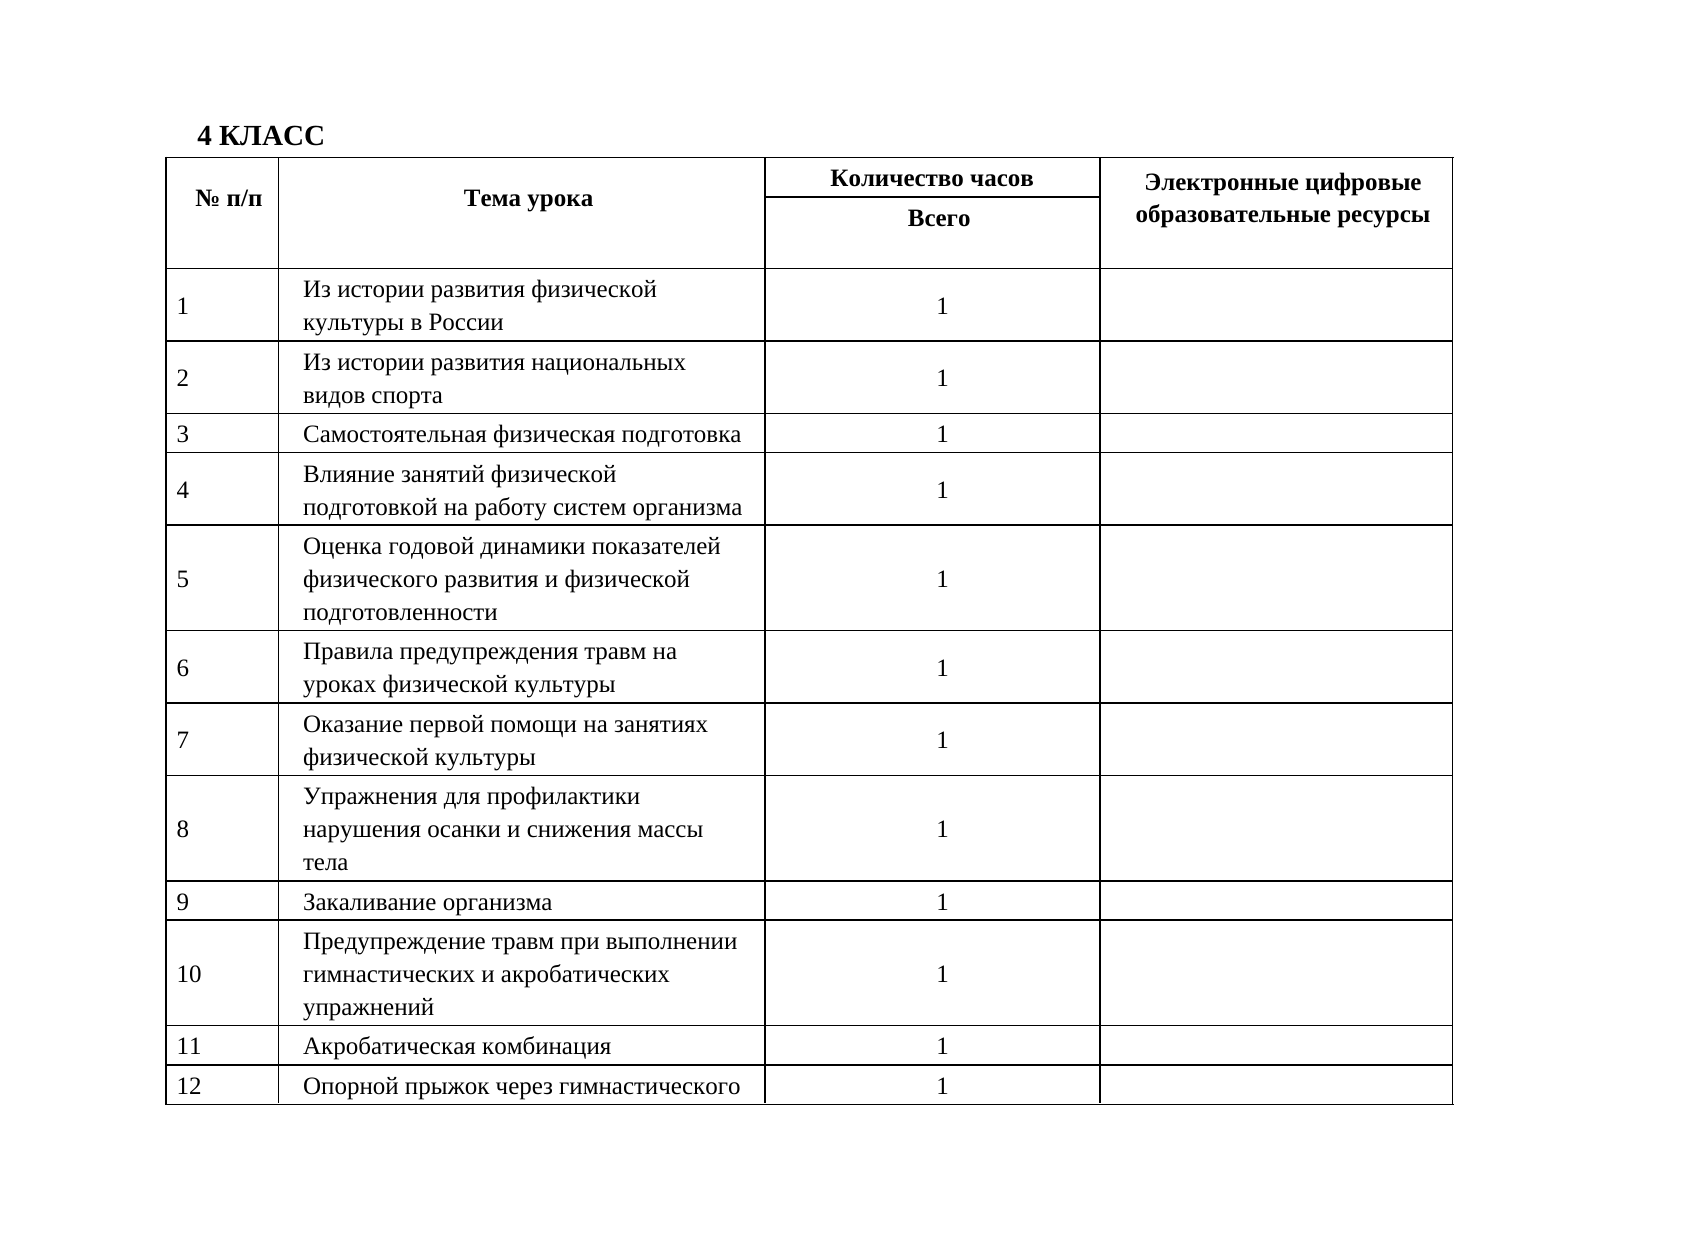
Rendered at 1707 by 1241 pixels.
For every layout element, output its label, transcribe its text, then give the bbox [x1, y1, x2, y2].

table_cell 1 [766, 453, 1099, 524]
table_header Количество часов [766, 158, 1099, 196]
table_cell Правила предупреждения травм на уроках физической культуры [279, 631, 764, 702]
table_cell 1 [766, 704, 1099, 774]
table_cell Упражнения для профилактики нарушения осанки и снижения массы тела [279, 776, 764, 880]
table_cell [1101, 776, 1452, 880]
table_cell 1 [766, 776, 1099, 880]
table_cell [1101, 1026, 1452, 1064]
table_cell 1 [766, 921, 1099, 1025]
table_header Тема урока [279, 158, 764, 268]
table_cell Из истории развития национальных видов спорта [279, 342, 764, 412]
table_cell 7 [167, 704, 278, 774]
table_cell 4 [167, 453, 278, 524]
table_cell 1 [766, 1026, 1099, 1064]
table_cell 5 [167, 526, 278, 630]
table_header № п/п [167, 158, 278, 268]
table_cell 1 [766, 414, 1099, 452]
table_cell 3 [167, 414, 278, 452]
table_cell [1101, 526, 1452, 630]
table_cell 6 [167, 631, 278, 702]
table_cell [1101, 921, 1452, 1025]
table_cell [1101, 342, 1452, 412]
table_cell 1 [766, 342, 1099, 412]
table_cell 1 [167, 269, 278, 340]
table_cell [1101, 1066, 1452, 1103]
table_cell [1101, 414, 1452, 452]
table_cell 1 [766, 882, 1099, 919]
table_cell Влияние занятий физической подготовкой на работу систем организма [279, 453, 764, 524]
table_cell Закаливание организма [279, 882, 764, 919]
table_cell 9 [167, 882, 278, 919]
table_cell [1101, 453, 1452, 524]
text 4 КЛАСС [190, 118, 1618, 152]
table_cell [1101, 704, 1452, 774]
table_cell Оценка годовой динамики показателей физического развития и физической подготовленности [279, 526, 764, 630]
table_cell Акробатическая комбинация [279, 1026, 764, 1064]
table_cell Самостоятельная физическая подготовка [279, 414, 764, 452]
table_cell Всего [766, 198, 1099, 268]
table_cell [1101, 269, 1452, 340]
table_cell 11 [167, 1026, 278, 1064]
table_cell Предупреждение травм при выполнении гимнастических и акробатических упражнений [279, 921, 764, 1025]
table_cell 10 [167, 921, 278, 1025]
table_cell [279, 1066, 764, 1103]
table_cell 8 [167, 776, 278, 880]
table_cell 1 [766, 631, 1099, 702]
table_cell 2 [167, 342, 278, 412]
table_cell Из истории развития физической культуры в России [279, 269, 764, 340]
table_cell Оказание первой помощи на занятиях физической культуры [279, 704, 764, 774]
table_cell 1 [766, 526, 1099, 630]
table_cell 1 [766, 269, 1099, 340]
table_header Электронные цифровые образовательные ресурсы [1101, 158, 1452, 268]
table_cell 12 [167, 1066, 278, 1103]
table_cell [1101, 631, 1452, 702]
table_cell 1 [766, 1066, 1099, 1103]
table_cell [1101, 882, 1452, 919]
